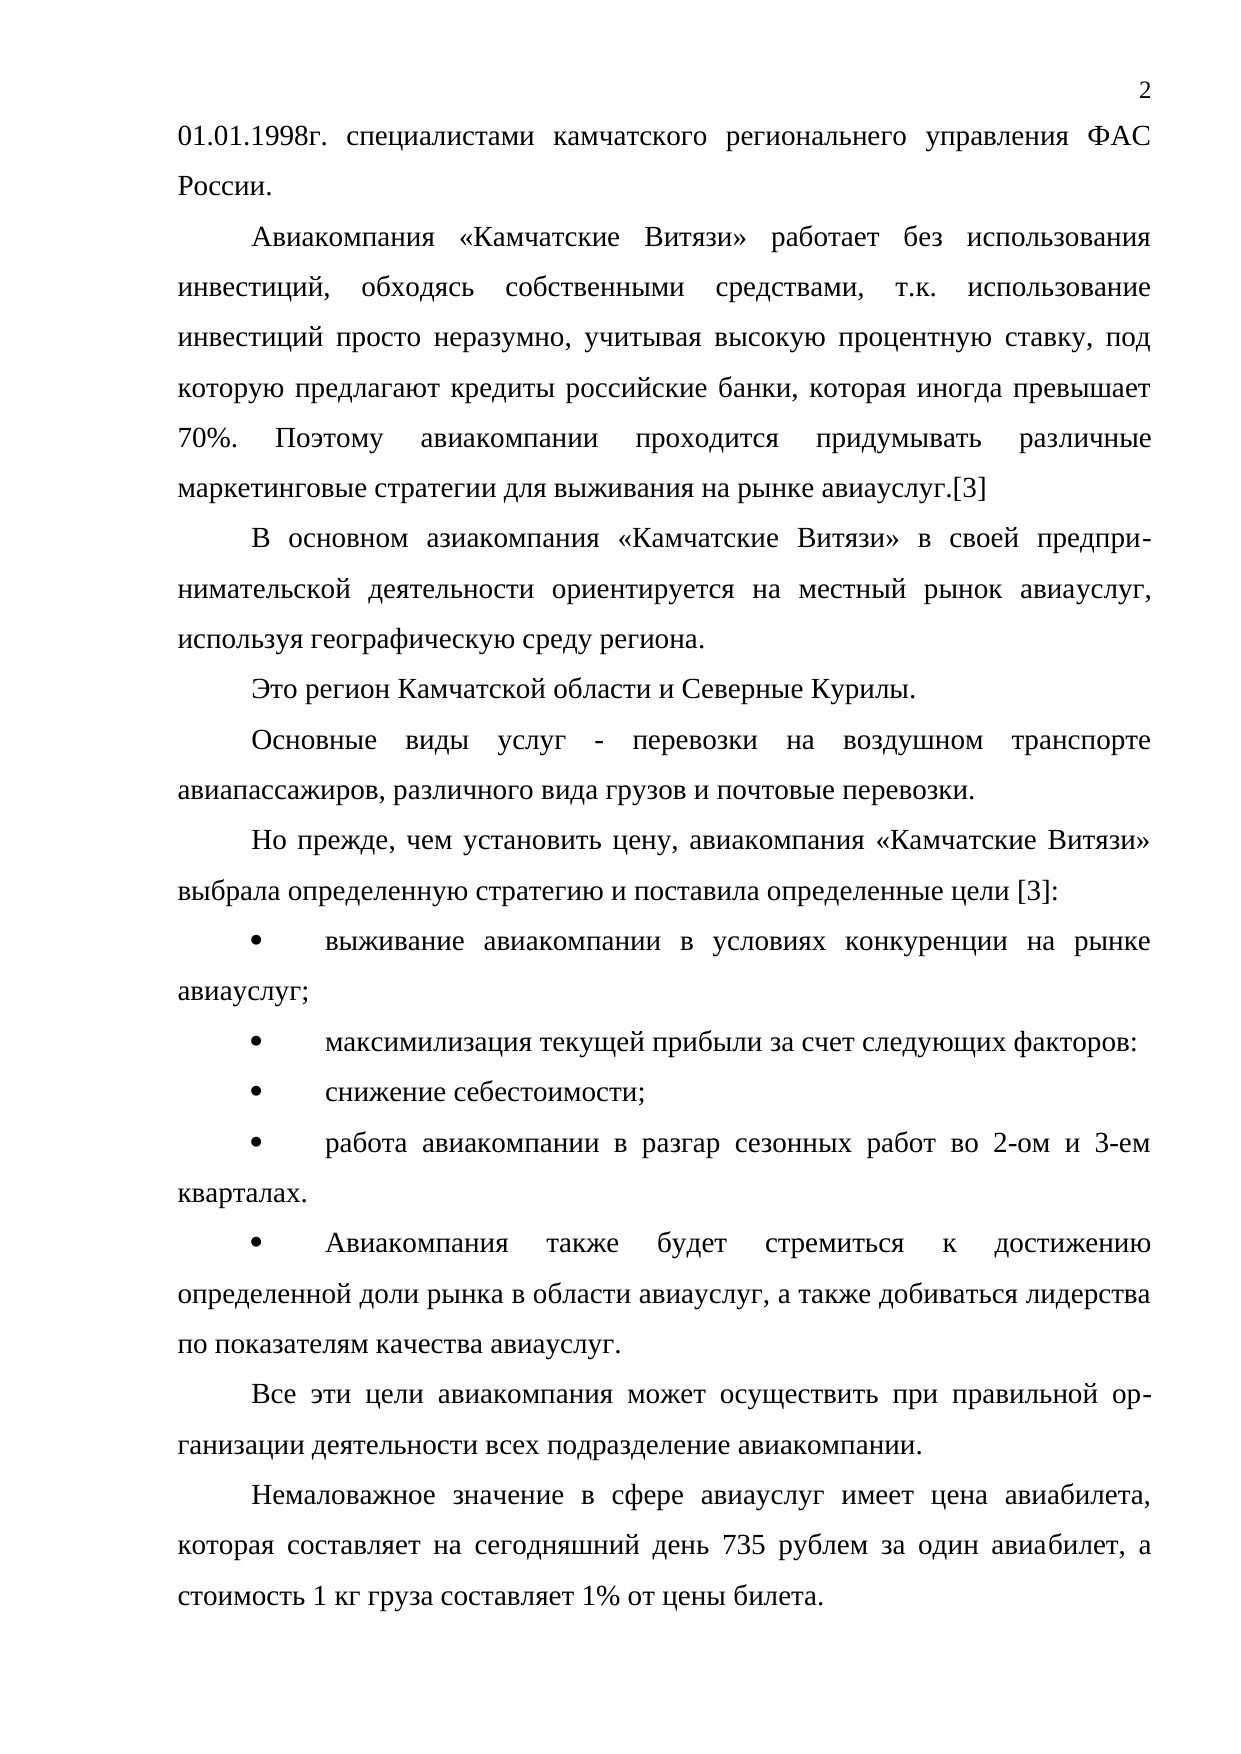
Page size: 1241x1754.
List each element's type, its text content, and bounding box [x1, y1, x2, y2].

list выживание авиакомпании в условиях конкуренции на рынке авиауслуг; [177, 923, 1152, 1007]
list работа авиакомпании в разгар сезонных работ во 2-ом и 3-ем кварталах. [177, 1125, 1152, 1209]
text Немаловажное значение в сфере авиауслуг имеет цена авиабилета, которая составляет на сегодняшний день 735 рублем за один авиабилет, а стоимость груза составляет 1% от цены билета. [177, 1477, 1152, 1611]
text Но прежде, чем установить цену, авиакомпания «Камчатские Витязи» выбрала определенную стратегию и поставила определенные цели [3]: [177, 822, 1152, 906]
text В основном азиакомпания «Камчатские Витязи» в своей предпринимательской деятельности ориентируется на местный рынок авиауслуг, используя географическую среду региона. [177, 521, 1152, 655]
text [177, 118, 1152, 202]
list снижение себестоимости; [177, 1074, 1152, 1108]
list максимилизация текущей прибыли за счет следующих факторов: [177, 1024, 1152, 1057]
text Основные виды услуг - перевозки на воздушном транспорте авиапассажиров, различного вида грузов и почтовые перевозки. [177, 722, 1152, 806]
text Авиакомпания «Камчатские Витязи» работает без использования инвестиций, обходясь собственными средствами, т.к. использование инвестиций просто неразумно, учитывая высокую процентную ставку, под которую предлагают кредиты российские банки, которая иногда превышает 70%. Поэтому авиакомпании проходится придумывать различные маркетинговые стратегии для выживания на рынке авиауслуг.[3] [177, 219, 1152, 504]
list Авиакомпания также будет стремиться к достижению определенной доли рынка в области авиауслуг, а также добиваться лидерства по показателям качества авиауслуг. [177, 1225, 1152, 1360]
text Это регион Камчатской области и Северные Курилы. [177, 672, 1152, 705]
text Все эти цели авиакомпания может осуществить при правильной организации деятельности всех подразделение авиакомпании. [177, 1376, 1152, 1460]
